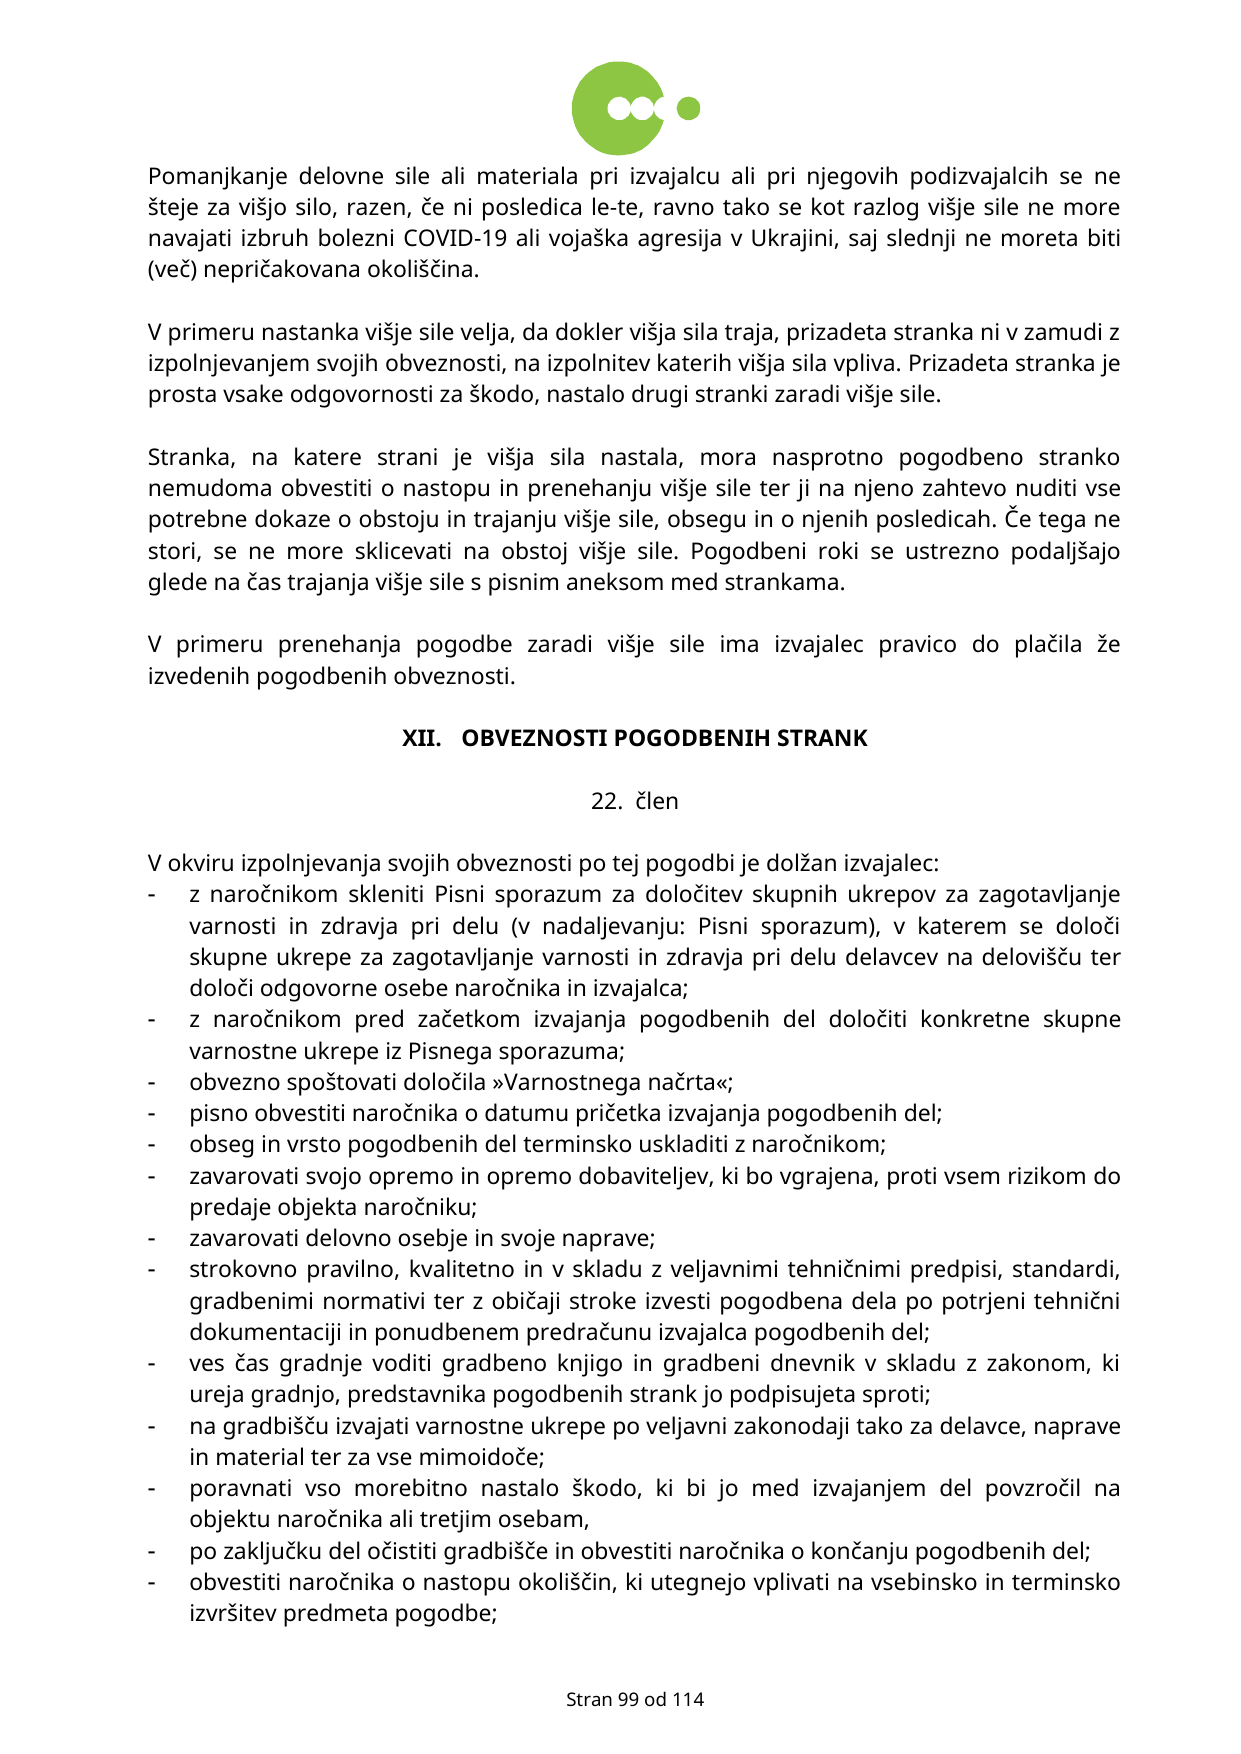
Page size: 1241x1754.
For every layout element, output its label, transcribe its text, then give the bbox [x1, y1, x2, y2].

list zavarovati delovno osebje in svoje naprave; [148, 1222, 1122, 1253]
list člen [148, 785, 1122, 816]
list z naročnikom skleniti Pisni sporazum za določitev skupnih ukrepov za zagotavljanje varnosti in zdravja pri delu (v nadaljevanju: Pisni sporazum), v katerem se določi skupne ukrepe za zagotavljanje varnosti in zdravja pri delu delavcev na delovišču ter določi odgovorne osebe naročnika in izvajalca; [148, 878, 1122, 1003]
list obseg in vrsto pogodbenih del terminsko uskladiti z naročnikom; [148, 1128, 1122, 1160]
text Stranka, na katere strani je višja sila nastala, mora nasprotno pogodbeno stranko nemudoma obvestiti o nastopu in prenehanju višje sile ter ji na njeno zahtevo nuditi vse potrebne dokaze o obstoju in trajanju višje sile, obsegu in o njenih posledicah. Če tega ne stori, se ne more sklicevati na obstoj višje sile. Pogodbeni roki se ustrezno podaljšajo glede na čas trajanja višje sile s pisnim aneksom med strankama. [148, 441, 1122, 597]
list strokovno pravilno, kvalitetno in v skladu z veljavnimi tehničnimi predpisi, standardi, gradbenimi normativi ter z običaji stroke izvesti pogodbena dela po potrjeni tehnični dokumentaciji in ponudbenem predračunu izvajalca pogodbenih del; [148, 1253, 1122, 1347]
list obvestiti naročnika o nastopu okoliščin, ki utegnejo vplivati na vsebinsko in terminsko izvršitev predmeta pogodbe; [148, 1566, 1122, 1628]
text V primeru prenehanja pogodbe zaradi višje sile ima izvajalec pravico do plačila že izvedenih pogodbenih obveznosti. [148, 628, 1122, 691]
text Pomanjkanje delovne sile ali materiala pri izvajalcu ali pri njegovih podizvajalcih se ne šteje za višjo silo, razen, če ni posledica le-te, ravno tako se kot razlog višje sile ne more navajati izbruh bolezni COVID-19 ali vojaška agresija v Ukrajini, saj slednji ne moreta biti (več) nepričakovana okoliščina. [148, 160, 1122, 285]
list OBVEZNOSTI POGODBENIH STRANK [148, 722, 1122, 753]
list po zaključku del očistiti gradbišče in obvestiti naročnika o končanju pogodbenih del; [148, 1535, 1122, 1566]
list obvezno spoštovati določila »Varnostnega načrta«; [148, 1066, 1122, 1097]
list poravnati vso morebitno nastalo škodo, ki bi jo med izvajanjem del povzročil na objektu naročnika ali tretjim osebam, [148, 1472, 1122, 1535]
list ves čas gradnje voditi gradbeno knjigo in gradbeni dnevnik v skladu z zakonom, ki ureja gradnjo, predstavnika pogodbenih strank jo podpisujeta sproti; [148, 1347, 1122, 1410]
list z naročnikom pred začetkom izvajanja pogodbenih del določiti konkretne skupne varnostne ukrepe iz Pisnega sporazuma; [148, 1003, 1122, 1066]
text V primeru nastanka višje sile velja, da dokler višja sila traja, prizadeta stranka ni v zamudi z izpolnjevanjem svojih obveznosti, na izpolnitev katerih višja sila vpliva. Prizadeta stranka je prosta vsake odgovornosti za škodo, nastalo drugi stranki zaradi višje sile. [148, 316, 1122, 410]
text V okviru izpolnjevanja svojih obveznosti po tej pogodbi je dolžan izvajalec: [148, 847, 1122, 878]
list zavarovati svojo opremo in opremo dobaviteljev, ki bo vgrajena, proti vsem rizikom do predaje objekta naročniku; [148, 1160, 1122, 1222]
list na gradbišču izvajati varnostne ukrepe po veljavni zakonodaji tako za delavce, naprave in material ter za vse mimoidoče; [148, 1410, 1122, 1472]
list pisno obvestiti naročnika o datumu pričetka izvajanja pogodbenih del; [148, 1097, 1122, 1128]
